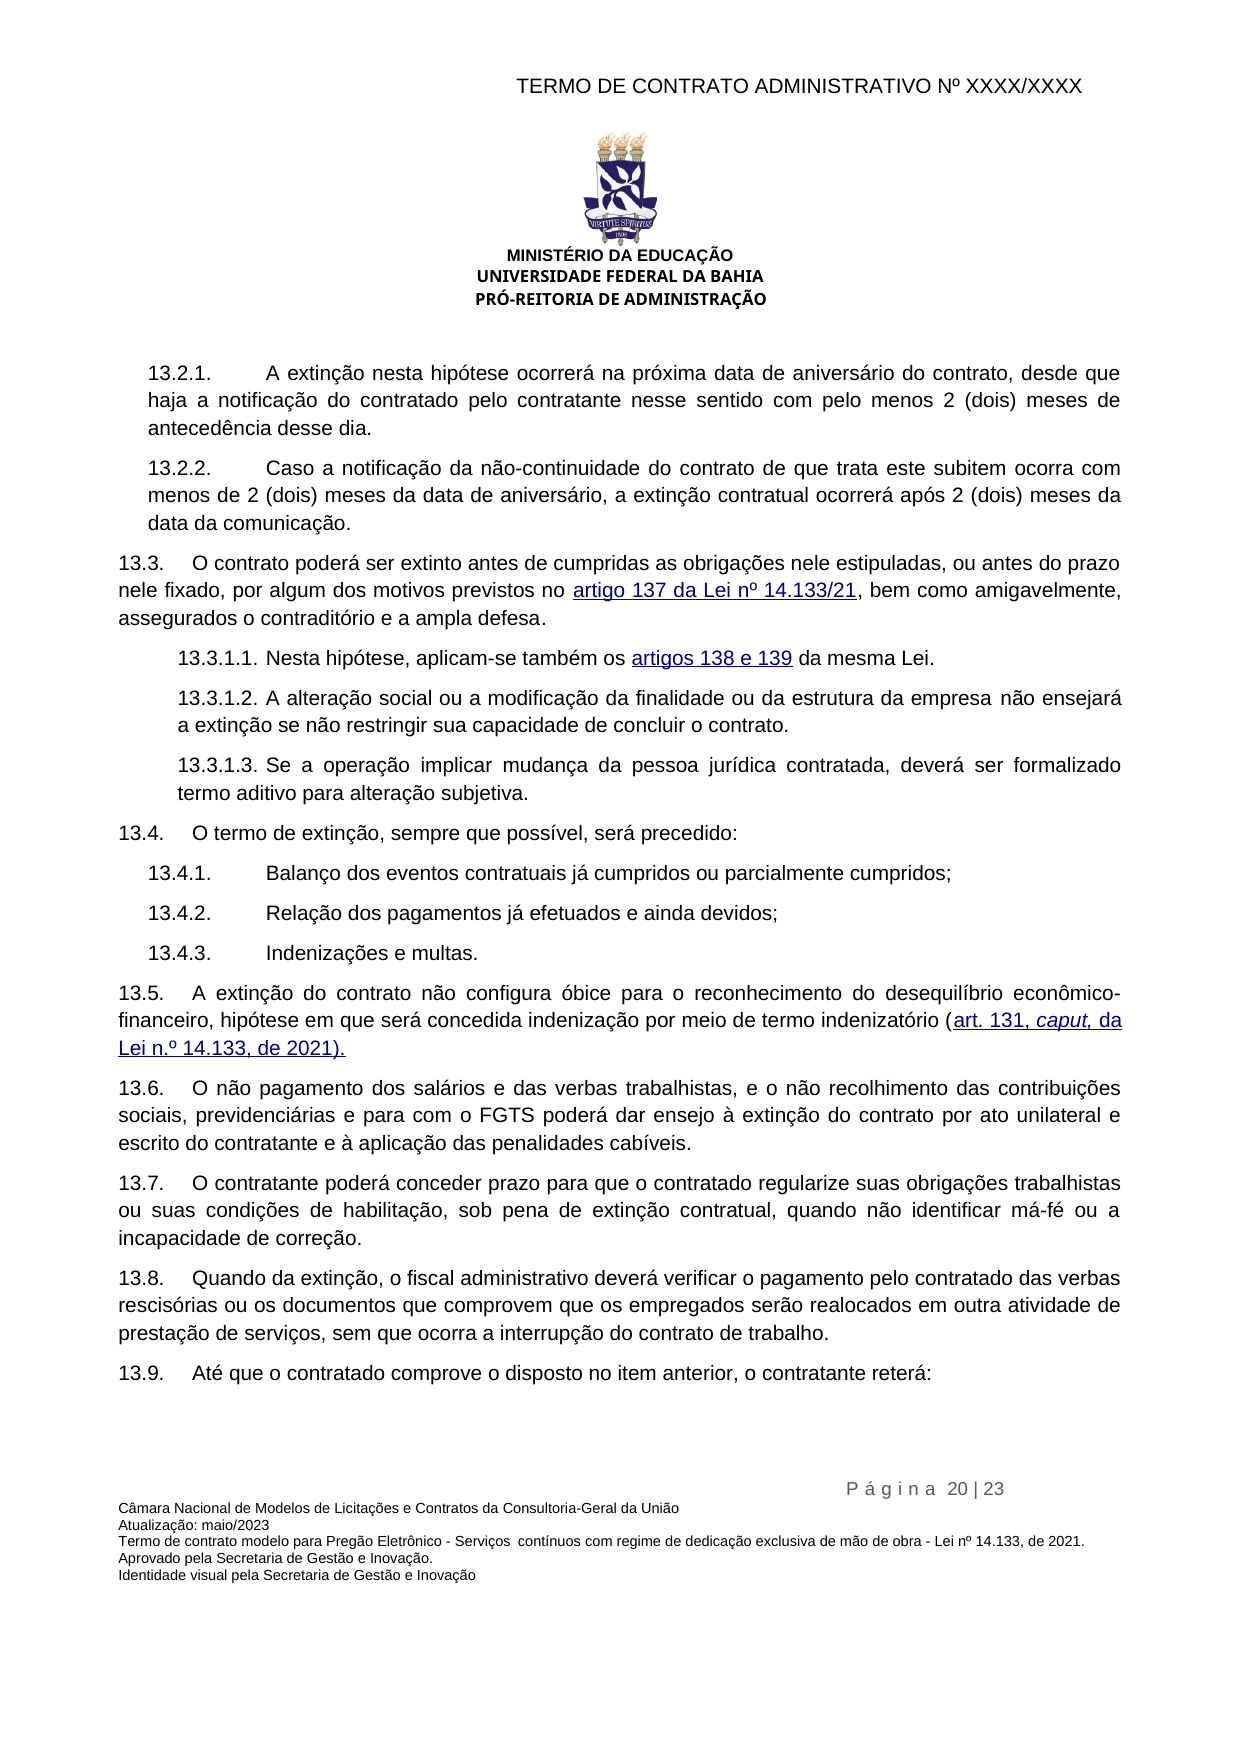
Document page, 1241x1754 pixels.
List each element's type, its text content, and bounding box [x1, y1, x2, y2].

picture [583, 131, 658, 246]
text O contratante poderá conceder prazo para que o contratado regularize suas obrigações trabalhistas ou suas condições de habilitação, sob pena de extinção contratual, quando não identificar má-fé ou a incapacidade de correção. [118, 1170, 1122, 1249]
text Se a operação implicar mudança da pessoa jurídica contratada, deverá ser formalizado termo aditivo para alteração subjetiva. [177, 753, 1122, 804]
text A alteração social ou a modificação da finalidade ou da estrutura da empresa não ensejará a extinção se não restringir sua capacidade de concluir o contrato. [177, 685, 1122, 737]
text Balanço dos eventos contratuais já cumpridos ou parcialmente cumpridos; [148, 860, 1122, 884]
text O não pagamento dos salários e das verbas trabalhistas, e o não recolhimento das contribuições sociais, previdenciárias e para com o FGTS poderá dar ensejo à extinção do contrato por ato unilateral e escrito do contratante e à aplicação das penalidades cabíveis. [118, 1075, 1122, 1154]
text Caso a notificação da não-continuidade do contrato de que trata este subitem ocorra com menos de 2 (dois) meses da data de aniversário, a extinção contratual ocorrerá após 2 (dois) meses da data da comunicação. [148, 455, 1122, 534]
text Nesta hipótese, aplicam-se também os artigos 138 e 139 da mesma Lei. [177, 645, 1122, 669]
text O termo de extinção, sempre que possível, será precedido: [118, 820, 1122, 844]
text A extinção do contrato não configura óbice para o reconhecimento do desequilíbrio econômico-financeiro, hipótese em que será concedida indenização por meio de termo indenizatório (art. 131, caput, da Lei n.º 14.133, de 2021). [118, 980, 1122, 1059]
text Relação dos pagamentos já efetuados e ainda devidos; [148, 900, 1122, 924]
text O contrato poderá ser extinto antes de cumpridas as obrigações nele estipuladas, ou antes do prazo nele fixado, por algum dos motivos previstos no artigo 137 da Lei nº 14.133/21, bem como amigavelmente, assegurados o contraditório e a ampla defesa. [118, 550, 1122, 629]
text Indenizações e multas. [148, 940, 1122, 964]
text A extinção nesta hipótese ocorrerá na próxima data de aniversário do contrato, desde que haja a notificação do contratado pelo contratante nesse sentido com pelo menos 2 (dois) meses de antecedência desse dia. [148, 360, 1122, 439]
text Até que o contratado comprove o disposto no item anterior, o contratante reterá: [118, 1360, 1122, 1384]
text Quando da extinção, o fiscal administrativo deverá verificar o pagamento pelo contratado das verbas rescisórias ou os documentos que comprovem que os empregados serão realocados em outra atividade de prestação de serviços, sem que ocorra a interrupção do contrato de trabalho. [118, 1265, 1122, 1344]
